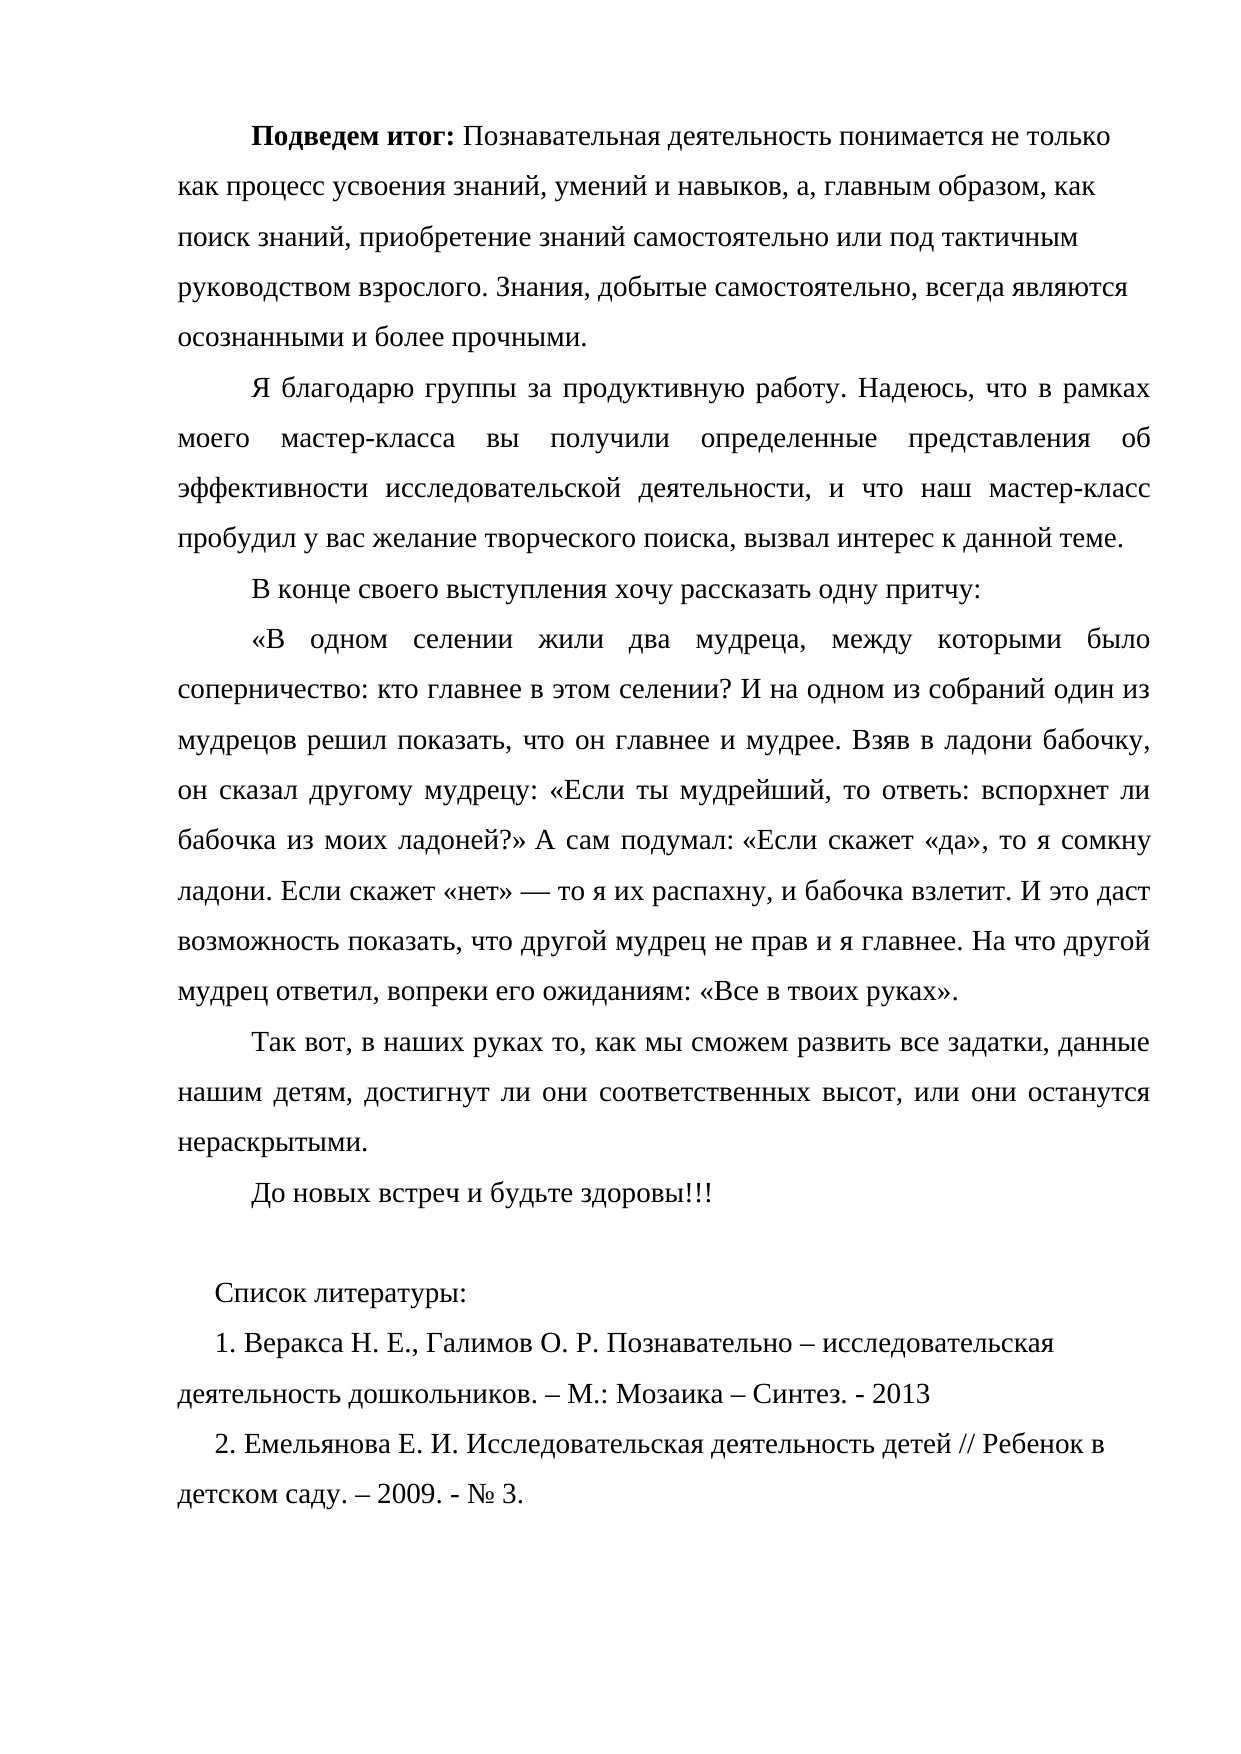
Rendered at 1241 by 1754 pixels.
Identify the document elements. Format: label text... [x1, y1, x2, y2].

text 1. Веракса Н. Е., Галимов О. Р. Познавательно – исследовательская деятельность дошкольников. – М.: Мозаика – Синтез. - 2013 [177, 1326, 1152, 1409]
text Я благодарю группы за продуктивную работу. Надеюсь, что в рамках моего мастер-класса вы получили определенные представления об эффективности исследовательской деятельности, и что наш мастер-класс пробудил у вас желание творческого поиска, вызвал интерес к данной теме. [177, 370, 1152, 554]
text Так вот, в наших руках то, как мы сможем развить все задатки, данные нашим детям, достигнут ли они соответственных высот, или они останутся нераскрытыми. [177, 1024, 1152, 1158]
text До новых встреч и будьте здоровы!!! [177, 1175, 1152, 1208]
text Список литературы: [177, 1275, 1152, 1309]
text В конце своего выступления хочу рассказать одну притчу: [177, 571, 1152, 604]
text 2. Емельянова Е. И. Исследовательская деятельность детей // Ребенок в детском саду. – 2009. - № 3. [177, 1426, 1152, 1510]
text «В одном селении жили два мудреца, между которыми было соперничество: кто главнее в этом селении? И на одном из собраний один из мудрецов решил показать, что он главнее и мудрее. Взяв в ладони бабочку, он сказал другому мудрецу: «Если ты мудрейший, то ответь: вспорхнет ли бабочка из моих ладоней?» А сам подумал: «Если скажет «да», то я сомкну ладони. Если скажет «нет» — то я их распахну, и бабочка взлетит. И это даст возможность показать, что другой мудрец не прав и я главнее. На что другой мудрец ответил, вопреки его ожиданиям: «Все в твоих руках». [177, 621, 1152, 1007]
text Подведем итог: Познавательная деятельность понимается не только как процесс усвоения знаний, умений и навыков, а, главным образом, как поиск знаний, приобретение знаний самостоятельно или под тактичным руководством взрослого. Знания, добытые самостоятельно, всегда являются осознанными и более прочными. [177, 118, 1152, 353]
